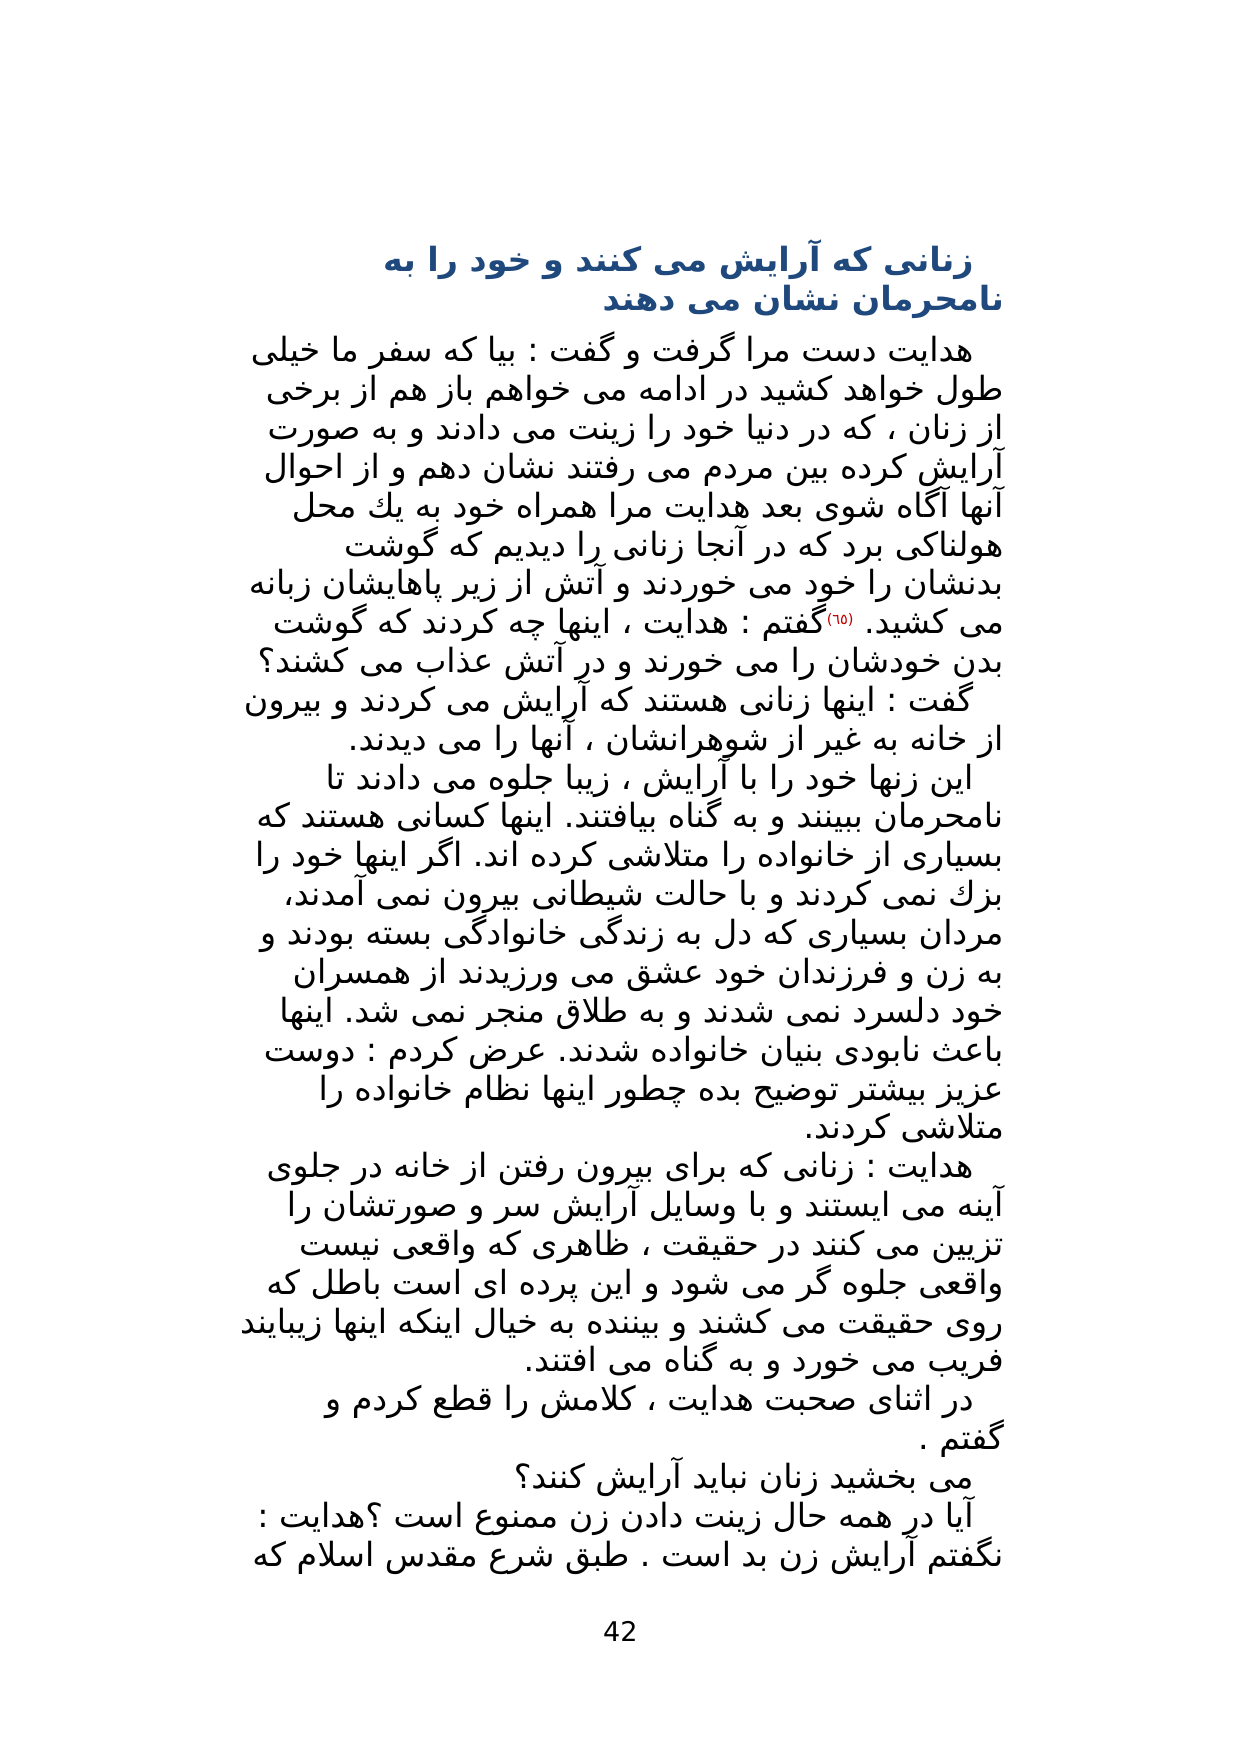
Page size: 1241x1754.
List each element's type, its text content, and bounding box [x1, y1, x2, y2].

text هدايت : زنانى كه براى بيرون رفتن از خانه در جلوى آينه مى ايستند و با وسايل آرايش سر و صورتشان را تزيين مى كنند در حقيقت ، ظاهرى كه واقعى نيست واقعى جلوه گر مى شود و اين پرده اى است باطل كه روى حقيقت مى كشند و بيننده به خيال اينكه اينها زيبايند فريب مى خورد و به گناه مى افتند. [236, 1147, 1004, 1380]
text در اثناى صحبت هدايت ، كلامش را قطع كردم و گفتم . [236, 1380, 1004, 1457]
text مى بخشيد زنان نبايد آرايش كنند؟ [236, 1457, 1004, 1496]
subtitle زنانى كه آرايش مى كنند و خود را به نامحرمان نشان مى دهند [236, 241, 1004, 318]
text هدايت دست مرا گرفت و گفت : بيا كه سفر ما خيلى طول خواهد كشيد در ادامه مى خواهم باز هم از برخى از زنان ، كه در دنيا خود را زينت مى دادند و به صورت آرايش كرده بين مردم مى رفتند نشان دهم و از احوال آنها آگاه شوى بعد هدايت مرا همراه خود به يك محل هولناكى برد كه در آنجا زنانى را ديديم كه گوشت بدنشان را خود مى خوردند و آتش از زير پاهايشان زبانه مى كشيد. (٦٥)گفتم : هدايت ، اينها چه كردند كه گوشت بدن خودشان را مى خورند و در آتش عذاب مى كشند؟ [236, 331, 1004, 680]
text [236, 1496, 1004, 1574]
text گفت : اينها زنانى هستند كه آرايش مى كردند و بيرون از خانه به غير از شوهرانشان ، آنها را مى ديدند. [236, 680, 1004, 758]
text اين زنها خود را با آرايش ، زيبا جلوه مى دادند تا نامحرمان ببينند و به گناه بيافتند. اينها كسانى هستند كه بسيارى از خانواده را متلاشى كرده اند. اگر اينها خود را بزك نمى كردند و با حالت شيطانى بيرون نمى آمدند، مردان بسيارى كه دل به زندگى خانوادگى بسته بودند و به زن و فرزندان خود عشق مى ورزيدند از همسران خود دلسرد نمى شدند و به طلاق منجر نمى شد. اينها باعث نابودى بنيان خانواده شدند. عرض كردم : دوست عزيز بيشتر توضيح بده چطور اينها نظام خانواده را متلاشى كردند. [236, 758, 1004, 1147]
